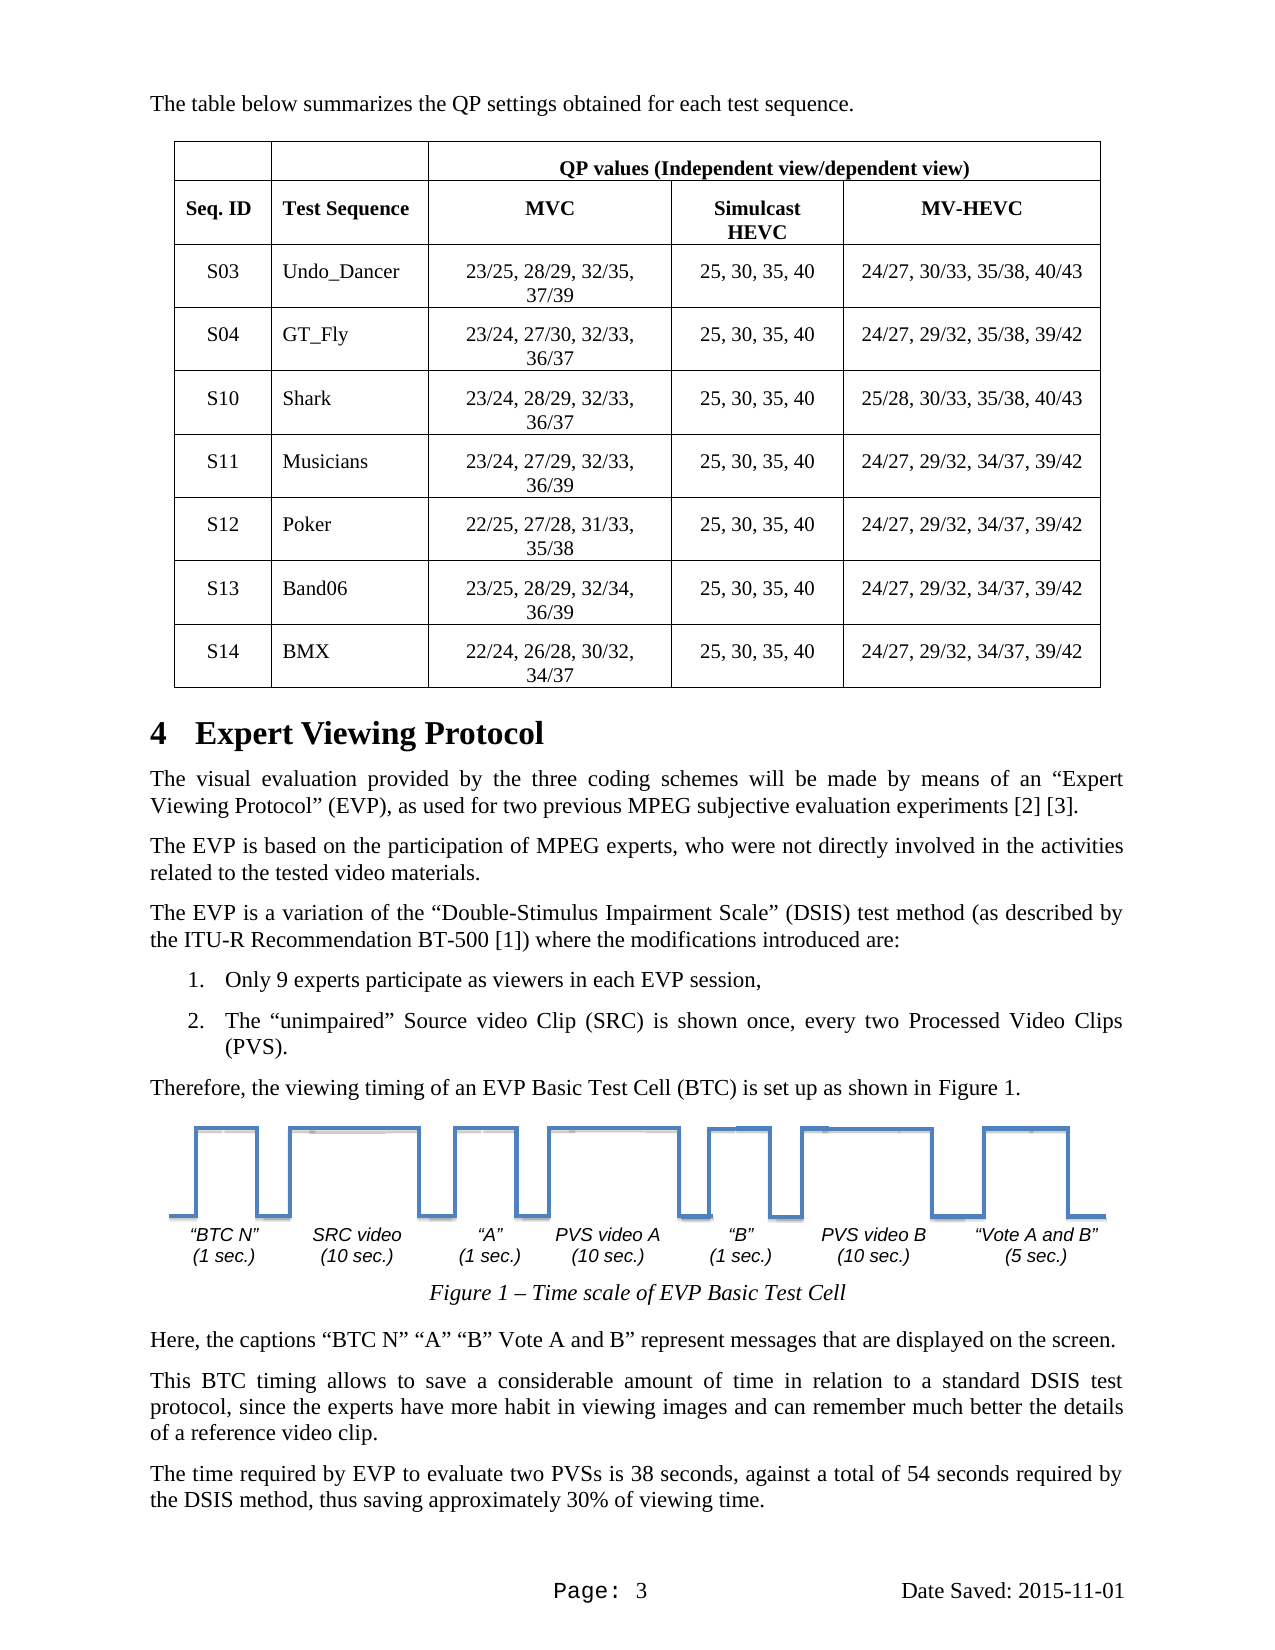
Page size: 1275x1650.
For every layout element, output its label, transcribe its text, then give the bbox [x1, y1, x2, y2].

table_cell 22/25, 27/28, 31/33, 35/38 [429, 498, 671, 560]
table_cell 23/24, 27/30, 32/33, 36/37 [429, 308, 671, 370]
table_cell BMX [272, 625, 428, 687]
table_cell 25, 30, 35, 40 [672, 245, 843, 307]
text This BTC timing allows to save a considerable amount of time in relation to a standard DSIS test protocol, since the experts have more habit in viewing images and can remember much better the details of a reference video clip. [150, 1367, 1125, 1446]
table_cell S11 [175, 435, 271, 497]
table_cell 23/25, 28/29, 32/34, 36/39 [429, 561, 671, 624]
table_cell Simulcast HEVC [672, 181, 843, 244]
table_cell 24/27, 30/33, 35/38, 40/43 [844, 245, 1100, 307]
table_header [272, 142, 428, 180]
table_cell 25, 30, 35, 40 [672, 371, 843, 434]
table_header [175, 142, 271, 180]
text Therefore, the viewing timing of an EVP Basic Test Cell (BTC) is set up as shown in Figure 1. [150, 1073, 1125, 1100]
table_cell Shark [272, 371, 428, 434]
text The visual evaluation provided by the three coding schemes will be made by means of an “Expert Viewing Protocol” (EVP), as used for two previous MPEG subjective evaluation experiments [2] [3]. [150, 766, 1125, 818]
table_cell GT_Fly [272, 308, 428, 370]
text (1 sec.) (10 sec.) (1 sec.) (10 sec.) (1 sec.) (10 sec.) (5 sec.) [150, 1245, 1140, 1267]
text The time required by EVP to evaluate two PVSs is 38 seconds, against a total of 54 seconds required by the DSIS method, thus saving approximately 30% of viewing time. [150, 1460, 1125, 1513]
table_cell MV-HEVC [844, 181, 1100, 244]
table_cell Musicians [272, 435, 428, 497]
text Here, the captions “BTC N” “A” “B” Vote A and B” represent messages that are displayed on the screen. [150, 1326, 1125, 1353]
table_header QP values (Independent view/dependent view) [429, 142, 1100, 180]
list The table below summarizes the QP settings obtained for each test sequence. [150, 90, 1125, 116]
table_cell 24/27, 29/32, 34/37, 39/42 [844, 625, 1100, 687]
text The EVP is based on the participation of MPEG experts, who were not directly involved in the activities related to the tested video materials. [150, 832, 1125, 885]
list Only 9 experts participate as viewers in each EVP session, [187, 966, 1125, 992]
table_cell 25, 30, 35, 40 [672, 625, 843, 687]
table_cell S14 [175, 625, 271, 687]
table_cell 25, 30, 35, 40 [672, 498, 843, 560]
table_cell S10 [175, 371, 271, 434]
table_cell Poker [272, 498, 428, 560]
table_cell Test Sequence [272, 181, 428, 244]
table_cell 23/25, 28/29, 32/35, 37/39 [429, 245, 671, 307]
text “BTC N” SRC video “A” PVS video A “B” PVS video B “Vote A and B” [150, 1223, 1140, 1245]
table_cell 24/27, 29/32, 34/37, 39/42 [844, 561, 1100, 624]
table_cell 22/24, 26/28, 30/32, 34/37 [429, 625, 671, 687]
list The “unimpaired” Source video Clip (SRC) is shown once, every two Processed Video Clips (PVS). [187, 1007, 1125, 1059]
text The EVP is a variation of the “Double-Stimulus Impairment Scale” (DSIS) test method (as described by the ITU-R Recommendation BT-500 [1]) where the modifications introduced are: [150, 899, 1125, 952]
table_cell 24/27, 29/32, 34/37, 39/42 [844, 498, 1100, 560]
table_cell Band06 [272, 561, 428, 624]
table_cell 24/27, 29/32, 34/37, 39/42 [844, 435, 1100, 497]
table_cell 25, 30, 35, 40 [672, 435, 843, 497]
table_cell 24/27, 29/32, 35/38, 39/42 [844, 308, 1100, 370]
table_cell MVC [429, 181, 671, 244]
table_cell S13 [175, 561, 271, 624]
table_cell S12 [175, 498, 271, 560]
table_cell 25/28, 30/33, 35/38, 40/43 [844, 371, 1100, 434]
table_cell 25, 30, 35, 40 [672, 308, 843, 370]
table_cell S04 [175, 308, 271, 370]
table_cell 23/24, 28/29, 32/33, 36/37 [429, 371, 671, 434]
table_cell S03 [175, 245, 271, 307]
table_cell 25, 30, 35, 40 [672, 561, 843, 624]
table_cell Undo_Dancer [272, 245, 428, 307]
table_cell Seq. ID [175, 181, 271, 244]
table_cell 23/24, 27/29, 32/33, 36/39 [429, 435, 671, 497]
subtitle Expert Viewing Protocol [150, 713, 1125, 751]
text Figure 1 – Time scale of EVP Basic Test Cell [150, 1279, 1125, 1305]
